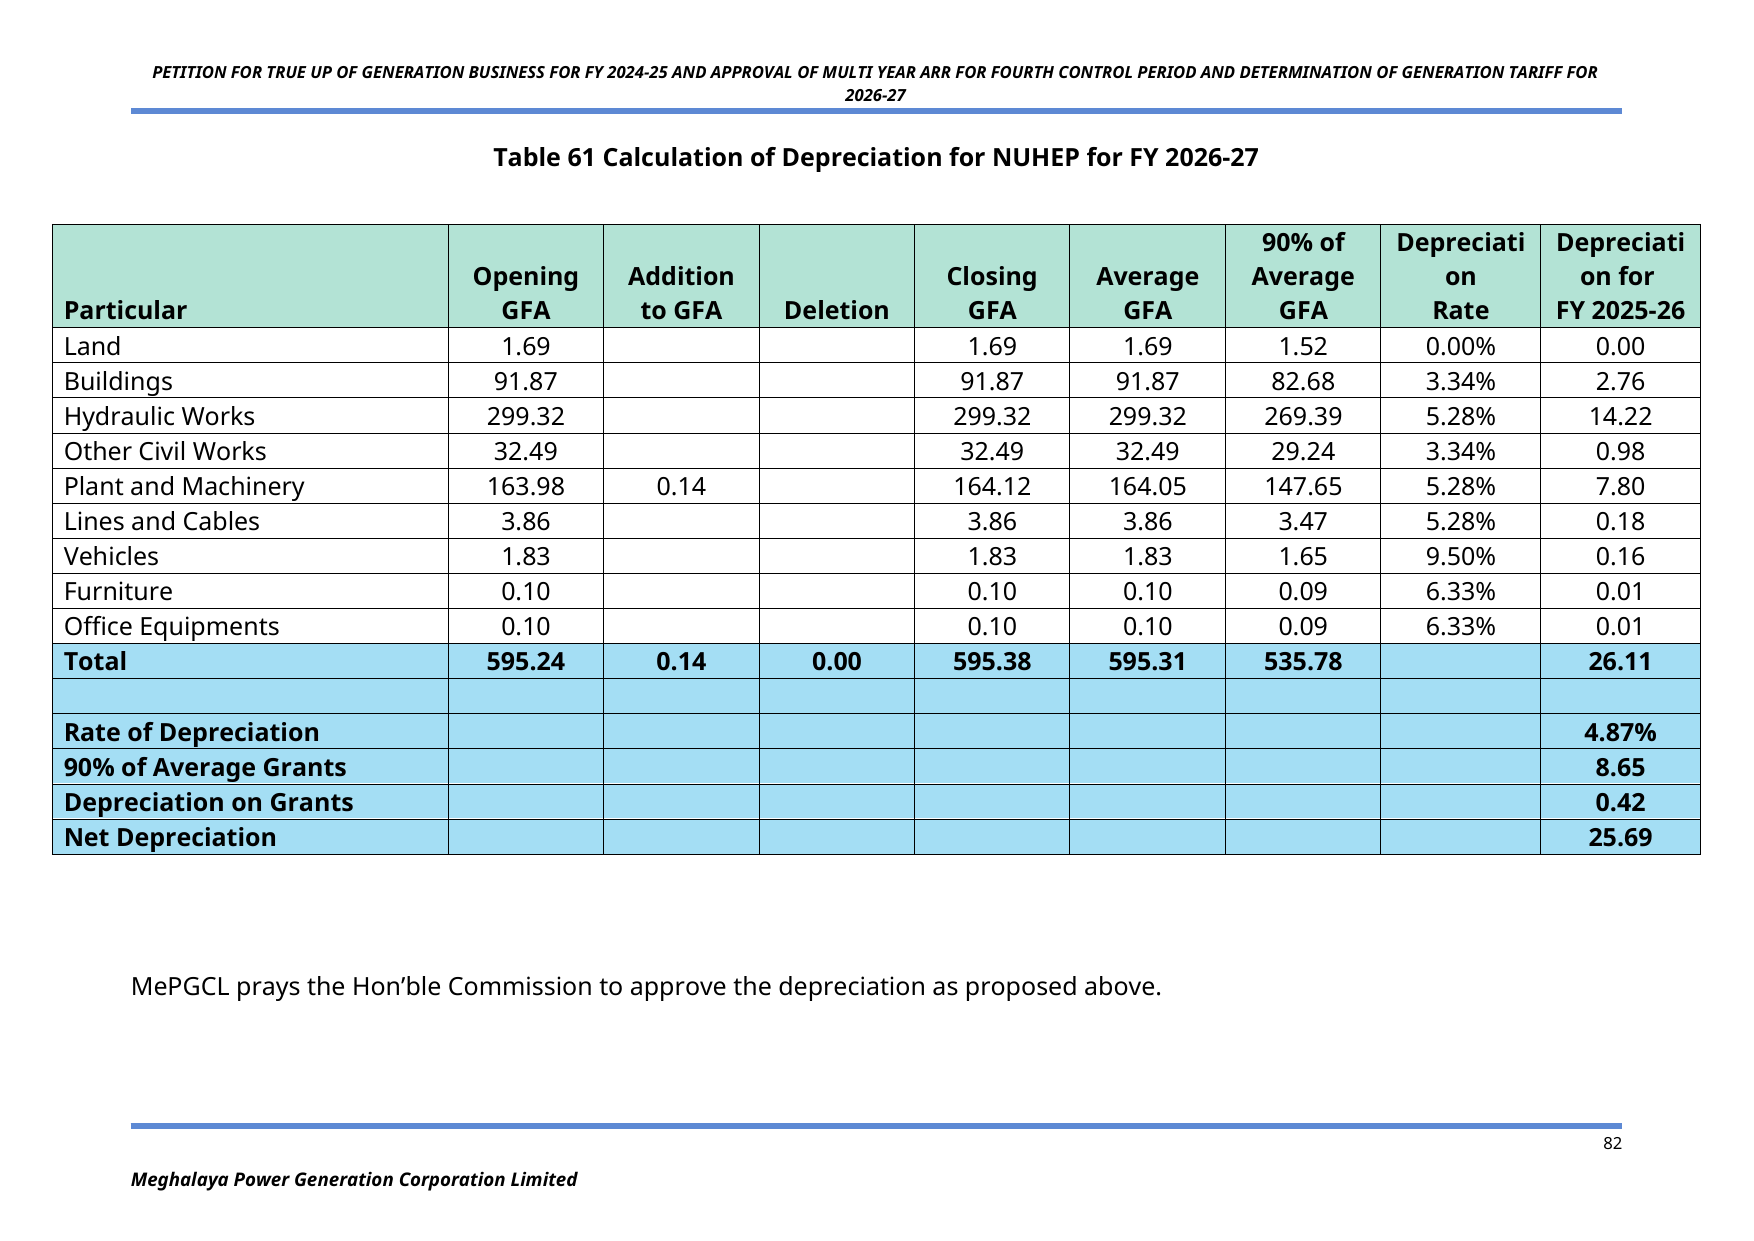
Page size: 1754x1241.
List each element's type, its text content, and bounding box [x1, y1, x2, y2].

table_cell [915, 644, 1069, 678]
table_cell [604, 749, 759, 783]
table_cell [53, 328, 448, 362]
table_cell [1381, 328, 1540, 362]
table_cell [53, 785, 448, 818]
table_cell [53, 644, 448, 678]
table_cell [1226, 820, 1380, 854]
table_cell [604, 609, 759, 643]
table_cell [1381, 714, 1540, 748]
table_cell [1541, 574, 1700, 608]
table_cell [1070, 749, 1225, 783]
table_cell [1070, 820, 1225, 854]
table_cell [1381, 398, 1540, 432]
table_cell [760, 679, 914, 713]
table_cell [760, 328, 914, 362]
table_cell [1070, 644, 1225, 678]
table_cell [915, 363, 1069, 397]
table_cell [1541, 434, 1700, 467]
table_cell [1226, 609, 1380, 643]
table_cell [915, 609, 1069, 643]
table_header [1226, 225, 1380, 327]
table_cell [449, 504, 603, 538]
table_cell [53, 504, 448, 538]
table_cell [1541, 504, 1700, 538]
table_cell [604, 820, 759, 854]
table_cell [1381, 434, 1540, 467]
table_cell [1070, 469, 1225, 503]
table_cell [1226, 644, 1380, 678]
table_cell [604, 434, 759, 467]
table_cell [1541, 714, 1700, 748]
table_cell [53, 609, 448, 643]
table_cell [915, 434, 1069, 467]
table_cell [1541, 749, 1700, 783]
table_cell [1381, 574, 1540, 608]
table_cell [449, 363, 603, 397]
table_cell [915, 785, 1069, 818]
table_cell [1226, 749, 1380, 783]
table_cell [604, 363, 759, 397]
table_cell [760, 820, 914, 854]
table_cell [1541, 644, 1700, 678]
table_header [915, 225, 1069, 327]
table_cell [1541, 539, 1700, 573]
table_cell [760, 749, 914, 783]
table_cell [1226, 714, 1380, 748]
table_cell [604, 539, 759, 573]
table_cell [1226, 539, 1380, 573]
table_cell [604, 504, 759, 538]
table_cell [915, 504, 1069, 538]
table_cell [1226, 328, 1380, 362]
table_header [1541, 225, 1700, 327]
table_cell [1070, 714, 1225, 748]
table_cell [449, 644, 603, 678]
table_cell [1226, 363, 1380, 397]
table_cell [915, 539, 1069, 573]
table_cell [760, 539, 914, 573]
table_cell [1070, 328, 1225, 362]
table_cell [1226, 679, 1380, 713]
text Table 61 Calculation of Depreciation for NUHEP for FY 2026-27 [131, 139, 1622, 173]
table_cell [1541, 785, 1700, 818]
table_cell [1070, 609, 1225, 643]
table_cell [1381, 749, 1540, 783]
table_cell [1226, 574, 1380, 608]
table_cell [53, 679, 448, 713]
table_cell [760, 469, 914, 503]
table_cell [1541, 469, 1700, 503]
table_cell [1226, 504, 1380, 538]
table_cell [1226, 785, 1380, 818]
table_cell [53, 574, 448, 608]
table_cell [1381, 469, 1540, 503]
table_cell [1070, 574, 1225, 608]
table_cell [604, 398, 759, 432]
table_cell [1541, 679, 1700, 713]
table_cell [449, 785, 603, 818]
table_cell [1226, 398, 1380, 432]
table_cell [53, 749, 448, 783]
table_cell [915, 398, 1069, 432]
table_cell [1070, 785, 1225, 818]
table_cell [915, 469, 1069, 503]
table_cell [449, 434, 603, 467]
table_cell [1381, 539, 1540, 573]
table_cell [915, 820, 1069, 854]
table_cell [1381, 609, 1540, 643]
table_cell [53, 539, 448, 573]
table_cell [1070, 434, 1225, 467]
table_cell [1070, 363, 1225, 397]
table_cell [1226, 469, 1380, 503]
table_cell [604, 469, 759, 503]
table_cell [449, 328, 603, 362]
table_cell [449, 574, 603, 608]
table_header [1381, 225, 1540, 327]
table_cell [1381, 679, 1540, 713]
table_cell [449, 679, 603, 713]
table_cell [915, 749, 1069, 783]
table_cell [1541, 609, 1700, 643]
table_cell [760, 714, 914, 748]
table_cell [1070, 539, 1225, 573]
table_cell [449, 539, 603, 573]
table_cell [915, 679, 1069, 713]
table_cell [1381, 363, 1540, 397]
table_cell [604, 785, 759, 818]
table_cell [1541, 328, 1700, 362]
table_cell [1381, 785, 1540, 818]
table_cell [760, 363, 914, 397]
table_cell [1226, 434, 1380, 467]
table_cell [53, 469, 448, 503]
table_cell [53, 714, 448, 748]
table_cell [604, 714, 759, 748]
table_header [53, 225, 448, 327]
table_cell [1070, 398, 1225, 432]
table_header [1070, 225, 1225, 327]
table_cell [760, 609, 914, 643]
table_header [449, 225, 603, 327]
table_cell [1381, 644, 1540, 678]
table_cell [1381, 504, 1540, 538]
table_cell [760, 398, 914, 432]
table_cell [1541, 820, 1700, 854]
text MePGCL prays the Hon’ble Commission to approve the depreciation as proposed above. [131, 969, 1622, 1003]
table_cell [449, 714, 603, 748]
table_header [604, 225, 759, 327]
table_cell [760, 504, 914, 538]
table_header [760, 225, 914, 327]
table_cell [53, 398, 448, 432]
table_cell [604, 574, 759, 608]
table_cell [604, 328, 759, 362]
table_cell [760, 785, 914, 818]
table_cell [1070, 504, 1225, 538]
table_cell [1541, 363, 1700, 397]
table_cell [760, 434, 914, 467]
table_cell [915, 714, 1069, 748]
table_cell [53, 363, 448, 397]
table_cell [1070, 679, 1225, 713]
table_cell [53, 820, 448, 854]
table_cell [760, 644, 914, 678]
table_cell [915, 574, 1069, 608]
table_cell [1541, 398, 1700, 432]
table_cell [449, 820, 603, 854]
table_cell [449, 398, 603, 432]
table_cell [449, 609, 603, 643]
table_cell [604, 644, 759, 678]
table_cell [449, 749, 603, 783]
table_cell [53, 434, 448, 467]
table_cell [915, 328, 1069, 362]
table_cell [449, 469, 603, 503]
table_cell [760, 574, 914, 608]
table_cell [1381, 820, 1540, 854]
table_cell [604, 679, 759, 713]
